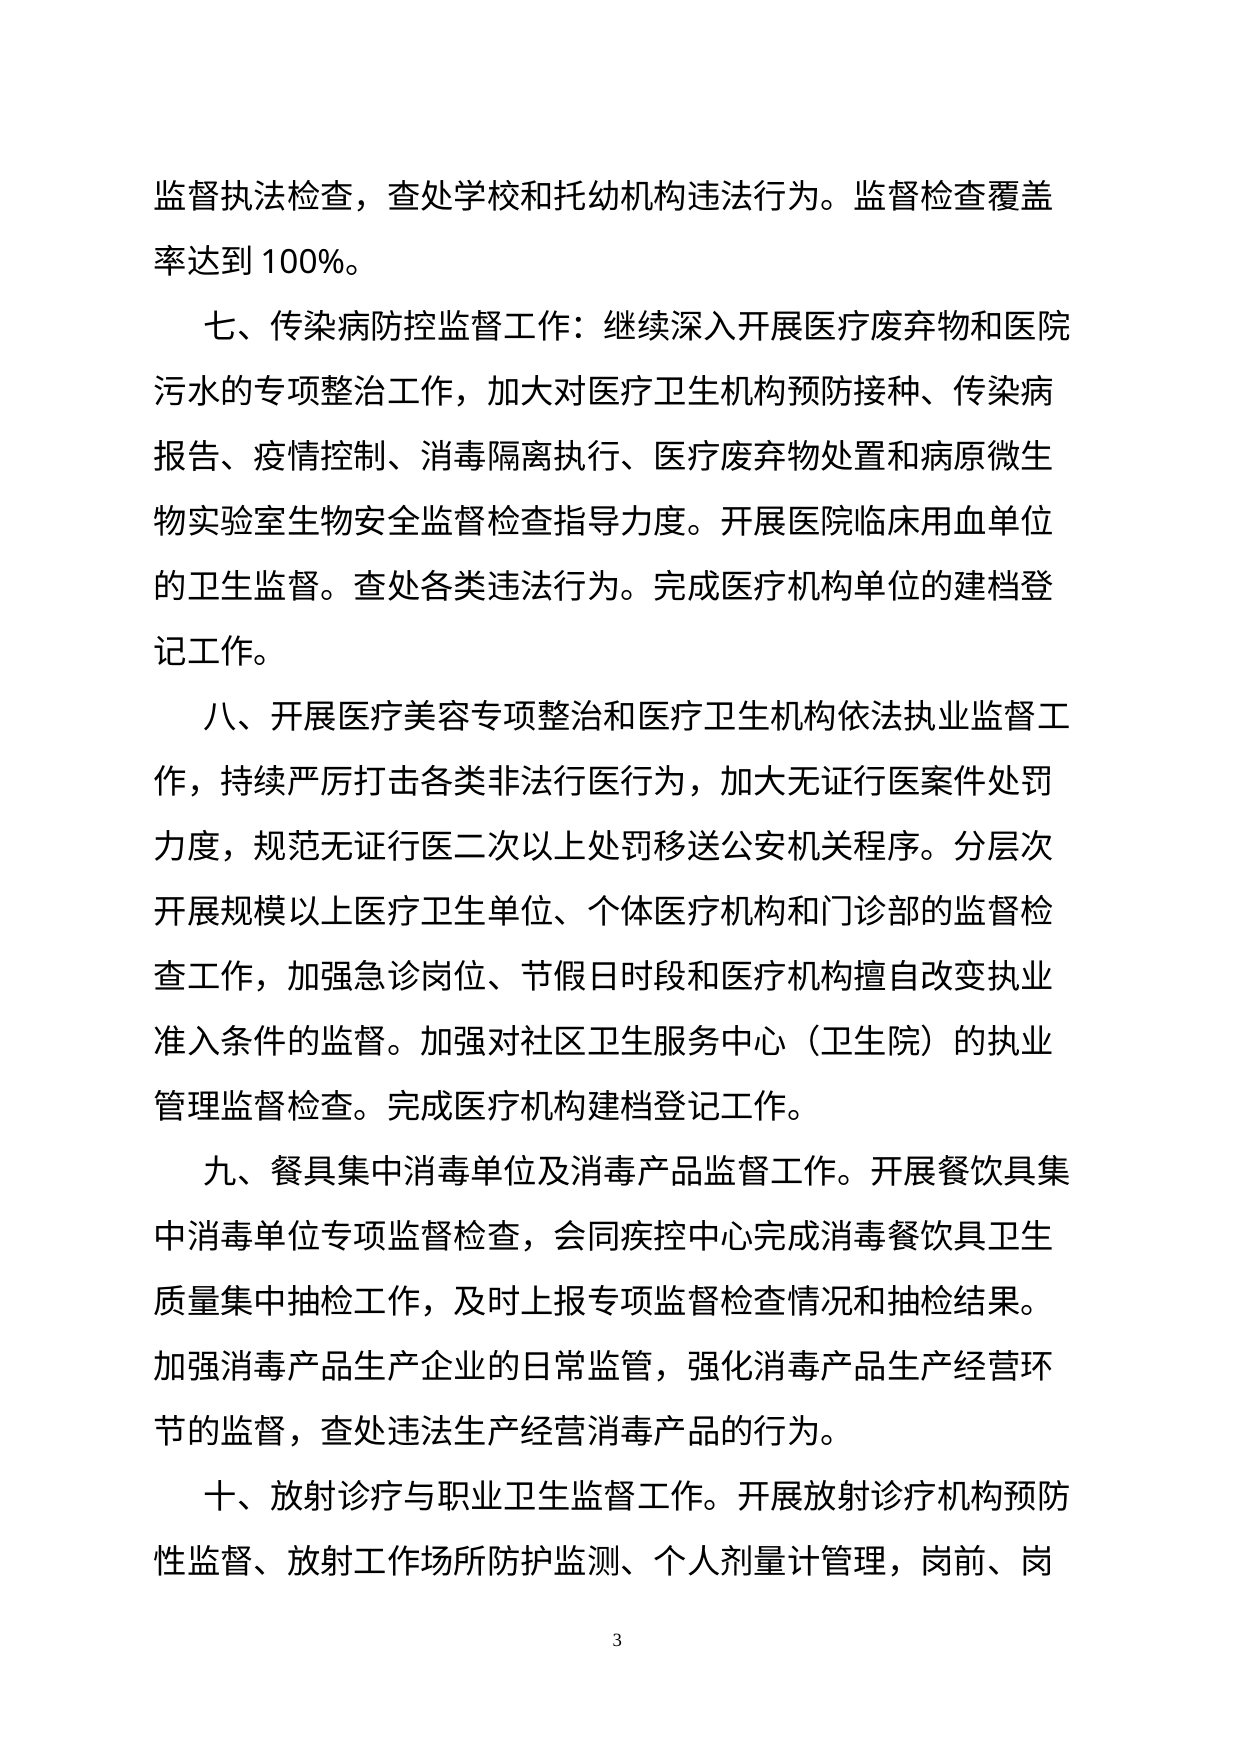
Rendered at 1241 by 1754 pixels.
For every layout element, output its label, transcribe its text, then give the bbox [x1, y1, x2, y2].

text 七、传染病防控监督工作：继续深入开展医疗废弃物和医院污水的专项整治工作，加大对医疗卫生机构预防接种、传染病报告、疫情控制、消毒隔离执行、医疗废弃物处置和病原微生物实验室生物安全监督检查指导力度。开展医院临床用血单位的卫生监督。查处各类违法行为。完成医疗机构单位的建档登记工作。 [153, 292, 1081, 682]
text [153, 1462, 1081, 1592]
text 九、餐具集中消毒单位及消毒产品监督工作。开展餐饮具集中消毒单位专项监督检查，会同疾控中心完成消毒餐饮具卫生质量集中抽检工作，及时上报专项监督检查情况和抽检结果。加强消毒产品生产企业的日常监管，强化消毒产品生产经营环节的监督，查处违法生产经营消毒产品的行为。 [153, 1137, 1081, 1462]
text 八、开展医疗美容专项整治和医疗卫生机构依法执业监督工作，持续严厉打击各类非法行医行为，加大无证行医案件处罚力度，规范无证行医二次以上处罚移送公安机关程序。分层次开展规模以上医疗卫生单位、个体医疗机构和门诊部的监督检查工作，加强急诊岗位、节假日时段和医疗机构擅自改变执业准入条件的监督。加强对社区卫生服务中心（卫生院）的执业管理监督检查。完成医疗机构建档登记工作。 [153, 682, 1081, 1137]
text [153, 162, 1081, 292]
